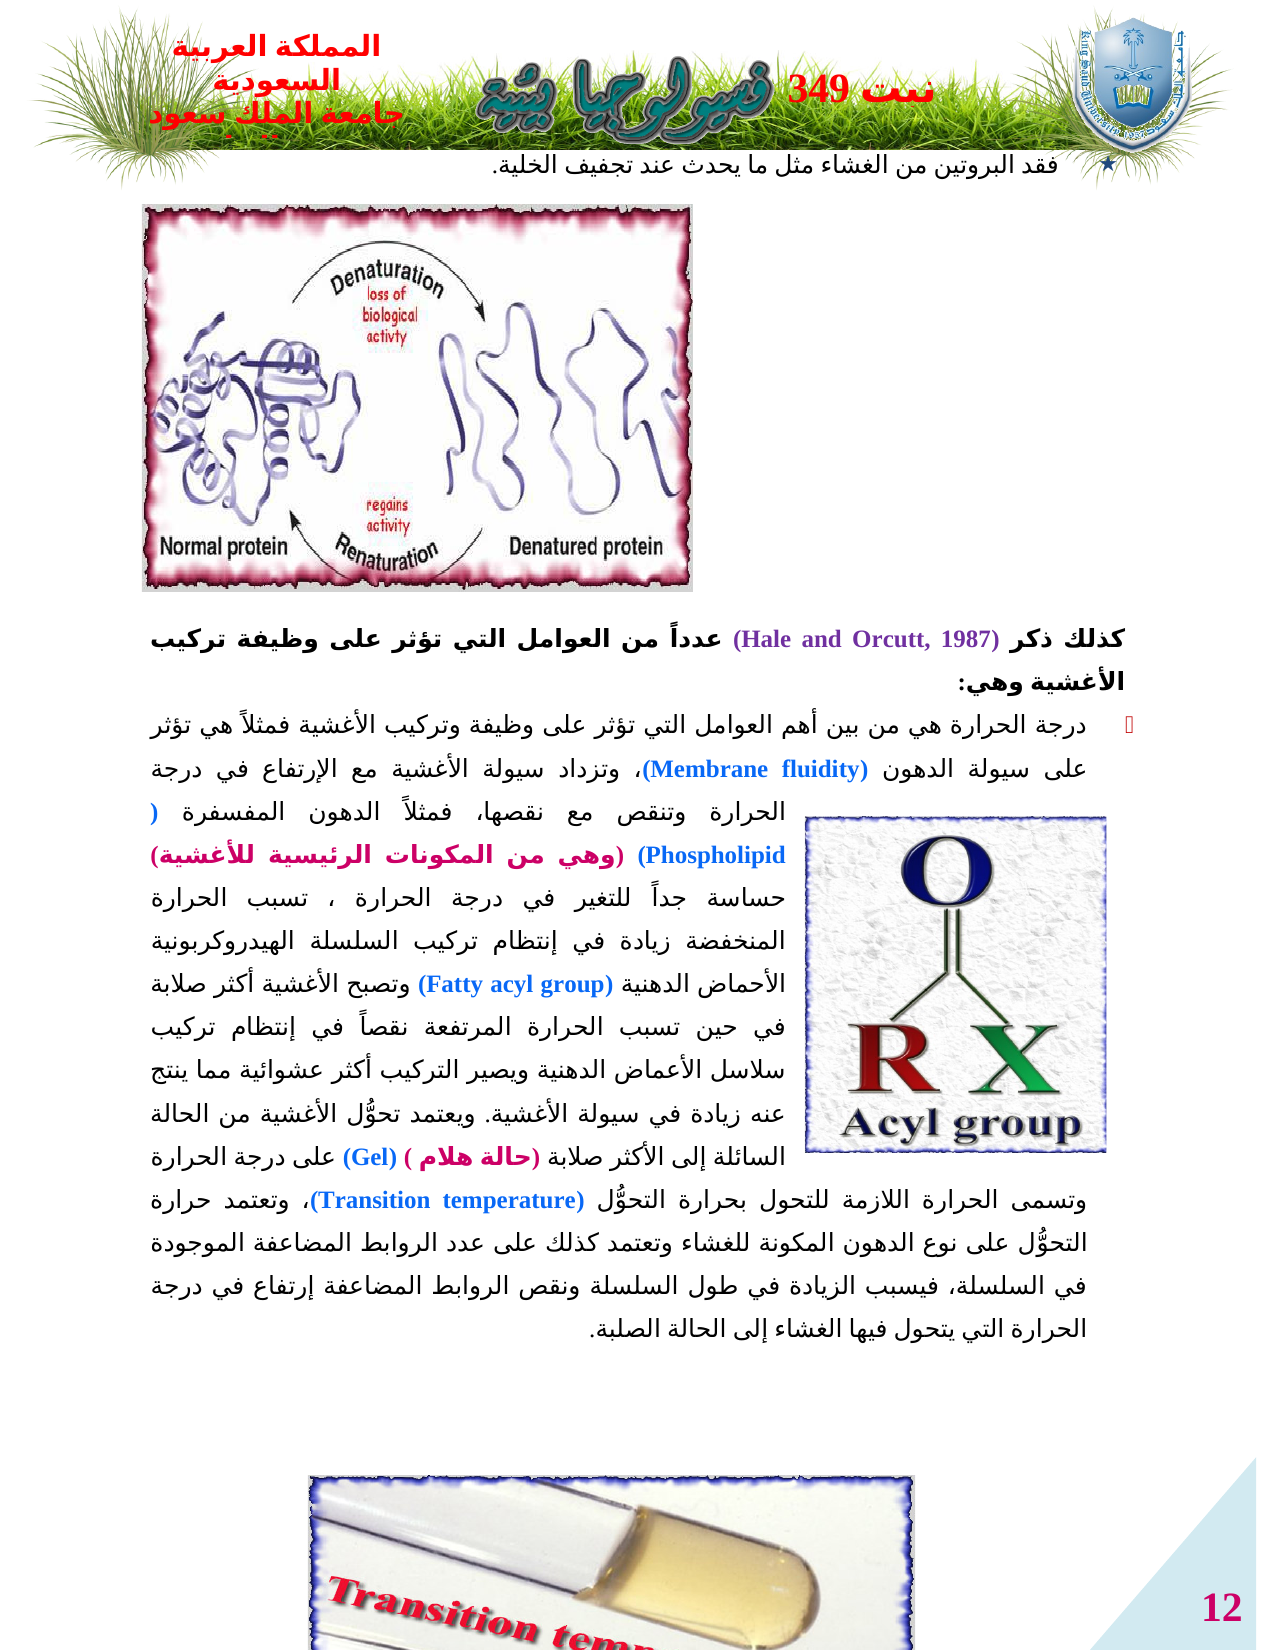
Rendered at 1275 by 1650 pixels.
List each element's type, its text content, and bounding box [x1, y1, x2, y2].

text كذلك ذكر (Hale and Orcutt, 1987) عدداً من العوامل التي تؤثر على وظيفة تركيب الأغشية وهي: [150, 624, 1125, 696]
picture [141, 204, 693, 592]
picture [803, 816, 1107, 1151]
list درجة الحرارة هي من بين أهم العوامل التي تؤثر على وظيفة وتركيب الأغشية فمثلاً هي تؤثر على سيولة الدهون (Membrane fluidity)، وتزداد سيولة الأغشية مع الإرتفاع في درجة الحرارة وتنقص مع نقصها، فمثلاً الدهون المفسفرة (Phospholipid) (وهي من المكونات الرئيسية للأغشية) حساسة جداً للتغير في درجة الحرارة ، تسبب الحرارة المنخفضة زيادة في إنتظام تركيب السلسلة الهيدروكربونية الأحماض الدهنية (Fatty acyl group) وتصبح الأغشية أكثر صلابة في حين تسبب الحرارة المرتفعة نقصاً في إنتظام تركيب سلاسل الأعماض الدهنية ويصير التركيب أكثر عشوائية مما ينتج عنه زيادة في سيولة الأغشية. ويعتمد تحوُّل الأغشية من الحالة السائلة إلى الأكثر صلابة (حالة هلام ) (Gel) على درجة الحرارة وتسمى الحرارة اللازمة للتحول بحرارة التحوُّل (Transition temperature)، وتعتمد حرارة التحوُّل على نوع الدهون المكونة للغشاء وتعتمد كذلك على عدد الروابط المضاعفة الموجودة في السلسلة، فيسبب الزيادة في طول السلسلة ونقص الروابط المضاعفة إرتفاع في درجة الحرارة التي يتحول فيها الغشاء إلى الحالة الصلبة. [150, 711, 1125, 1343]
picture [26, 5, 1235, 191]
picture [307, 1475, 915, 1650]
list فقد البروتين من الغشاء مثل ما يحدث عند تجفيف الخلية. [150, 150, 1097, 179]
